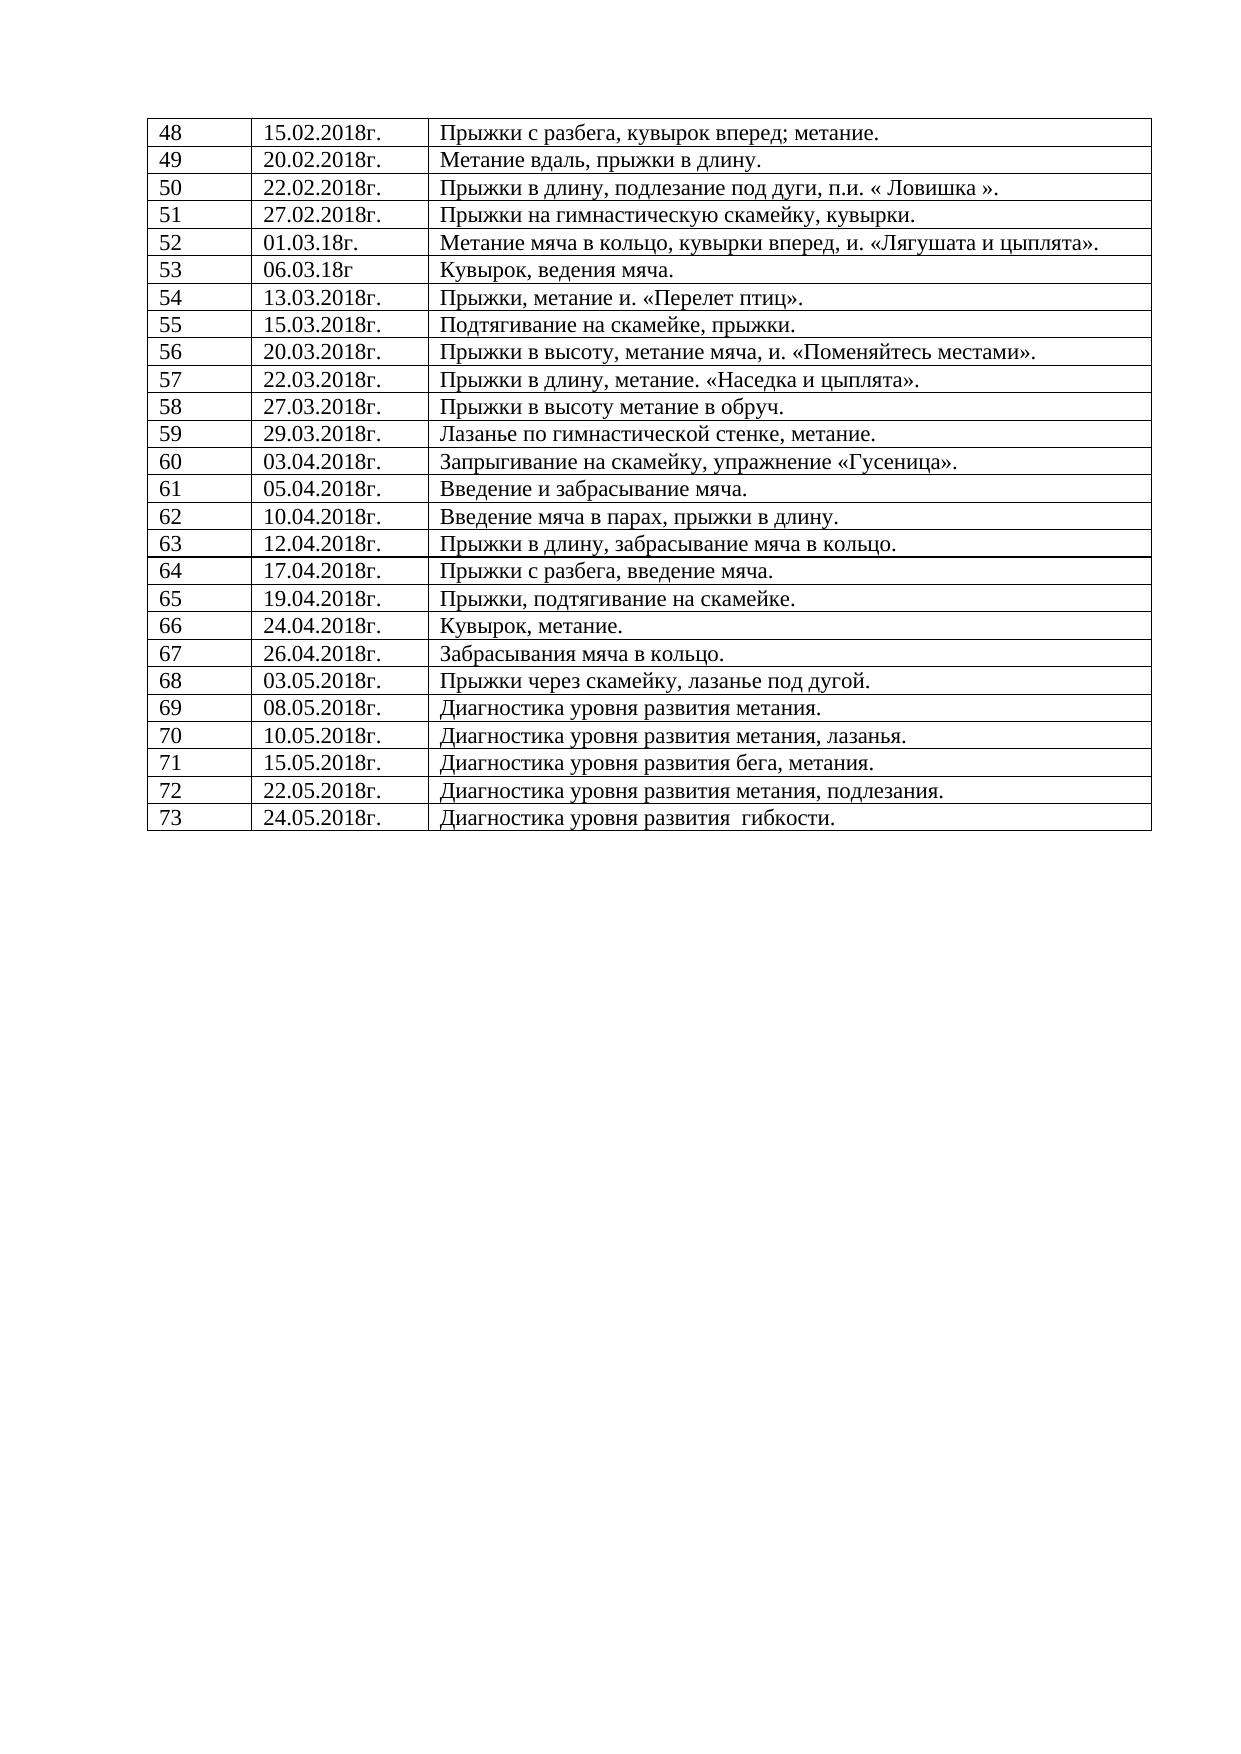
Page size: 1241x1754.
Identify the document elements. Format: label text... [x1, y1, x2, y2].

table_cell Прыжки через скамейку, лазанье под дугой. [429, 667, 1151, 693]
table_cell 27.02.2018г. [252, 201, 428, 228]
table_cell 71 [148, 749, 251, 776]
table_cell 20.02.2018г. [252, 147, 428, 173]
table_cell 72 [148, 777, 251, 803]
table_cell Прыжки в длину, забрасывание мяча в кольцо. [429, 530, 1151, 556]
table_cell 54 [148, 284, 251, 310]
table_cell 62 [148, 503, 251, 529]
table_cell Диагностика уровня развития бега, метания. [429, 749, 1151, 776]
table_cell 58 [148, 393, 251, 419]
table_cell Кувырок, ведения мяча. [429, 256, 1151, 282]
table_cell Запрыгивание на скамейку, упражнение «Гусеница». [429, 448, 1151, 474]
table_cell Прыжки на гимнастическую скамейку, кувырки. [429, 201, 1151, 228]
table_cell Кувырок, метание. [429, 612, 1151, 639]
table_cell 57 [148, 366, 251, 392]
table_cell 15.05.2018г. [252, 749, 428, 776]
table_cell Прыжки, метание и. «Перелет птиц». [429, 284, 1151, 310]
table_cell 08.05.2018г. [252, 695, 428, 721]
table_cell 50 [148, 174, 251, 200]
table_cell 05.04.2018г. [252, 475, 428, 502]
table_cell 49 [148, 147, 251, 173]
table_cell Прыжки с разбега, введение мяча. [429, 558, 1151, 584]
table_cell Диагностика уровня развития метания. [429, 695, 1151, 721]
table_cell 19.04.2018г. [252, 585, 428, 611]
table_cell Диагностика уровня развития метания, лазанья. [429, 722, 1151, 748]
table_cell Введение мяча в парах, прыжки в длину. [429, 503, 1151, 529]
table_cell 53 [148, 256, 251, 282]
table_cell 60 [148, 448, 251, 474]
table_cell 01.03.18г. [252, 229, 428, 255]
table_cell 06.03.18г [252, 256, 428, 282]
table_cell 69 [148, 695, 251, 721]
table_cell 66 [148, 612, 251, 639]
table_cell 63 [148, 530, 251, 556]
table_cell Прыжки с разбега, кувырок вперед; метание. [429, 119, 1151, 146]
table_cell 26.04.2018г. [252, 640, 428, 666]
table_cell Прыжки в высоту, метание мяча, и. «Поменяйтесь местами». [429, 338, 1151, 365]
table_cell Прыжки в высоту метание в обруч. [429, 393, 1151, 419]
table_cell 52 [148, 229, 251, 255]
table_cell 10.05.2018г. [252, 722, 428, 748]
table_cell Прыжки, подтягивание на скамейке. [429, 585, 1151, 611]
table_cell Прыжки в длину, подлезание под дуги, п.и. « Ловишка ». [429, 174, 1151, 200]
table_cell 56 [148, 338, 251, 365]
table_cell 13.03.2018г. [252, 284, 428, 310]
table_cell 73 [148, 804, 251, 830]
table_cell 51 [148, 201, 251, 228]
table_cell 22.05.2018г. [252, 777, 428, 803]
table_cell 67 [148, 640, 251, 666]
table_cell 17.04.2018г. [252, 558, 428, 584]
table_cell 10.04.2018г. [252, 503, 428, 529]
table_cell 15.03.2018г. [252, 311, 428, 337]
table_cell 22.02.2018г. [252, 174, 428, 200]
table_cell 48 [148, 119, 251, 146]
table_cell Метание вдаль, прыжки в длину. [429, 147, 1151, 173]
table_cell 29.03.2018г. [252, 421, 428, 447]
table_cell 55 [148, 311, 251, 337]
table_cell 12.04.2018г. [252, 530, 428, 556]
table_cell 59 [148, 421, 251, 447]
table_cell Лазанье по гимнастической стенке, метание. [429, 421, 1151, 447]
table_cell 70 [148, 722, 251, 748]
table_cell Диагностика уровня развития гибкости. [429, 804, 1151, 830]
table_cell 65 [148, 585, 251, 611]
table_cell Введение и забрасывание мяча. [429, 475, 1151, 502]
table_cell Подтягивание на скамейке, прыжки. [429, 311, 1151, 337]
table_cell Диагностика уровня развития метания, подлезания. [429, 777, 1151, 803]
table_cell 15.02.2018г. [252, 119, 428, 146]
table_cell 27.03.2018г. [252, 393, 428, 419]
table_cell 03.05.2018г. [252, 667, 428, 693]
table_cell Метание мяча в кольцо, кувырки вперед, и. «Лягушата и цыплята». [429, 229, 1151, 255]
table_cell 03.04.2018г. [252, 448, 428, 474]
table_cell 68 [148, 667, 251, 693]
table_cell 24.04.2018г. [252, 612, 428, 639]
table_cell 24.05.2018г. [252, 804, 428, 830]
table_cell Забрасывания мяча в кольцо. [429, 640, 1151, 666]
table_cell 20.03.2018г. [252, 338, 428, 365]
table_cell 61 [148, 475, 251, 502]
table_cell 22.03.2018г. [252, 366, 428, 392]
table_cell 64 [148, 558, 251, 584]
table_cell Прыжки в длину, метание. «Наседка и цыплята». [429, 366, 1151, 392]
